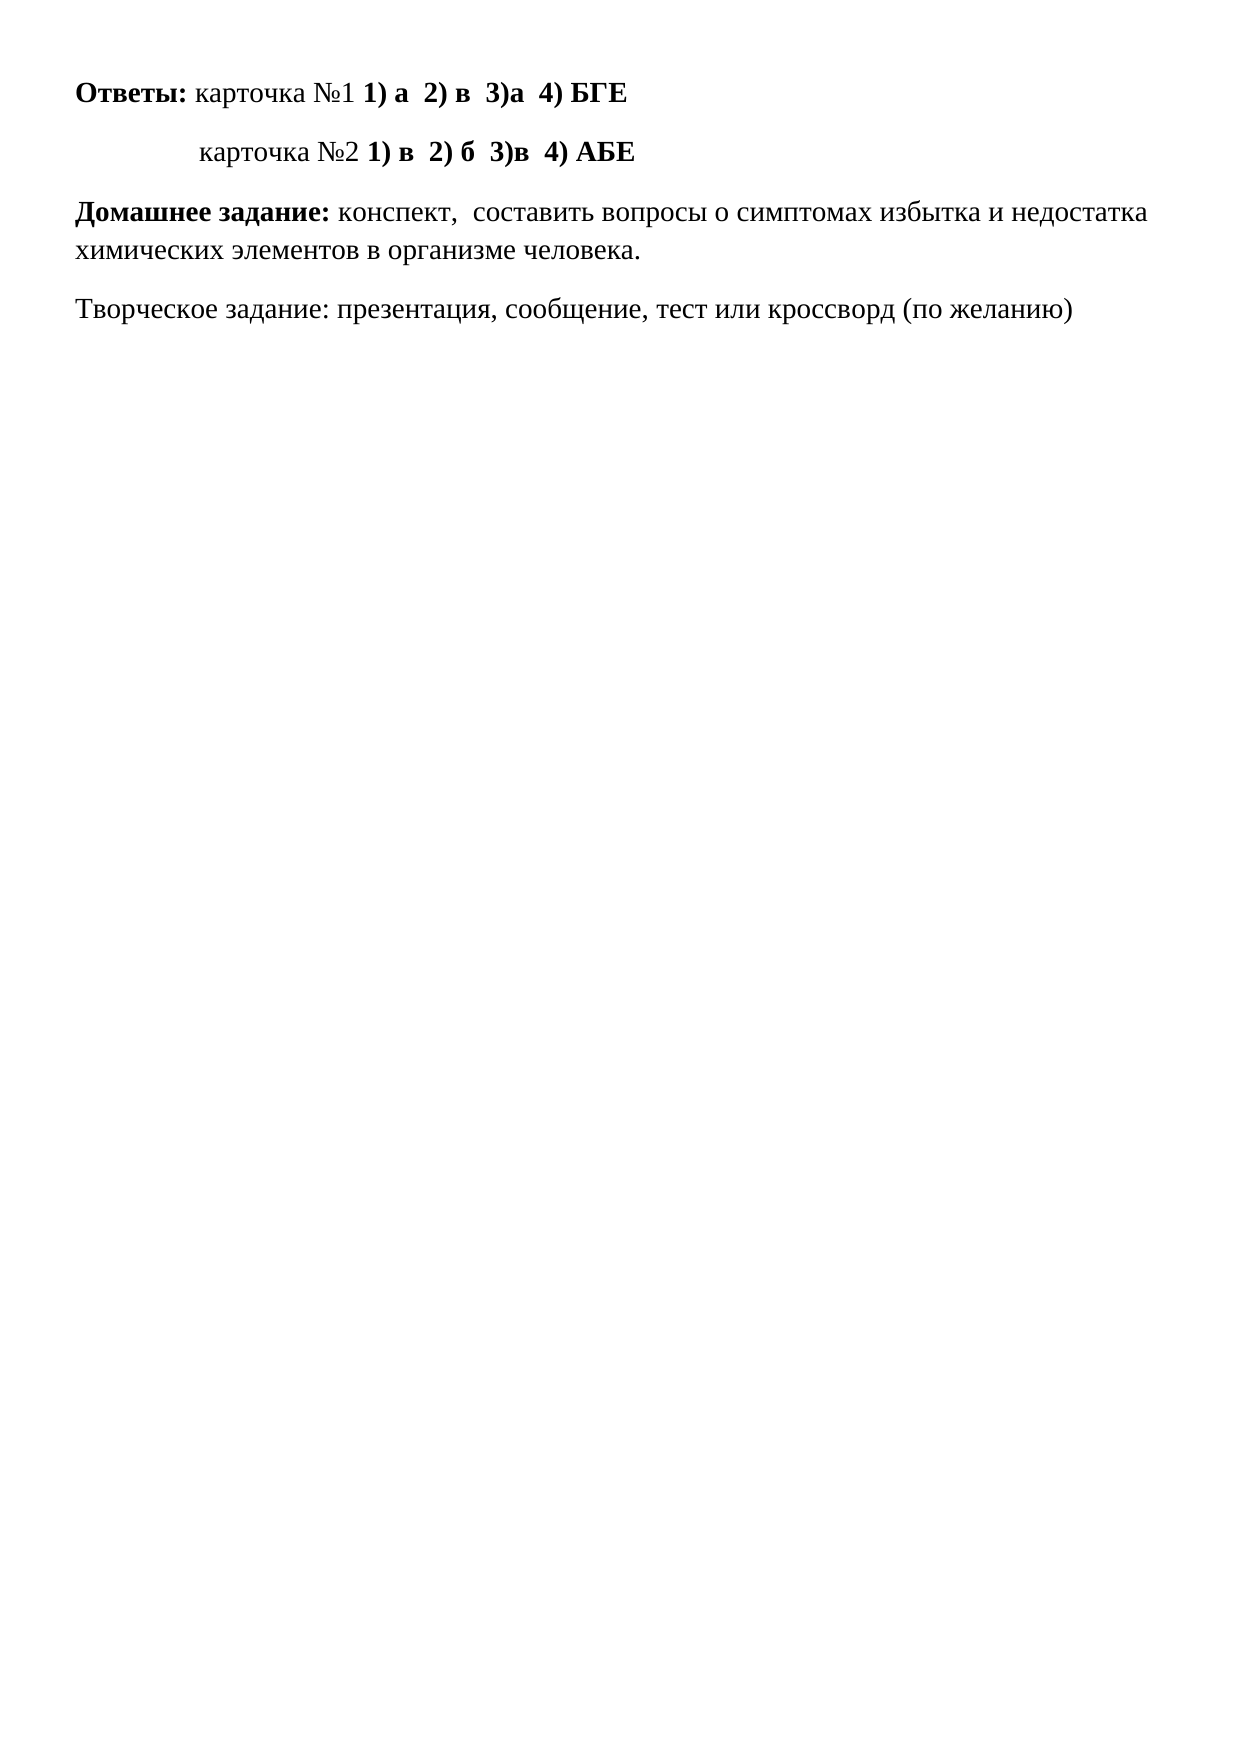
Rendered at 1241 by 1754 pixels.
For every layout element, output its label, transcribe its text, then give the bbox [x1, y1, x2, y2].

text карточка №2 1) в 2) б 3)в 4) АБЕ [75, 134, 1165, 168]
text Творческое задание: презентация, сообщение, тест или кроссворд (по желанию) [75, 292, 1165, 325]
text Домашнее задание: конспект, составить вопросы о симптомах избытка и недостатка химических элементов в организме человека. [75, 194, 1165, 266]
text Ответы: карточка №1 1) а 2) в 3)а 4) БГЕ [75, 75, 1165, 108]
